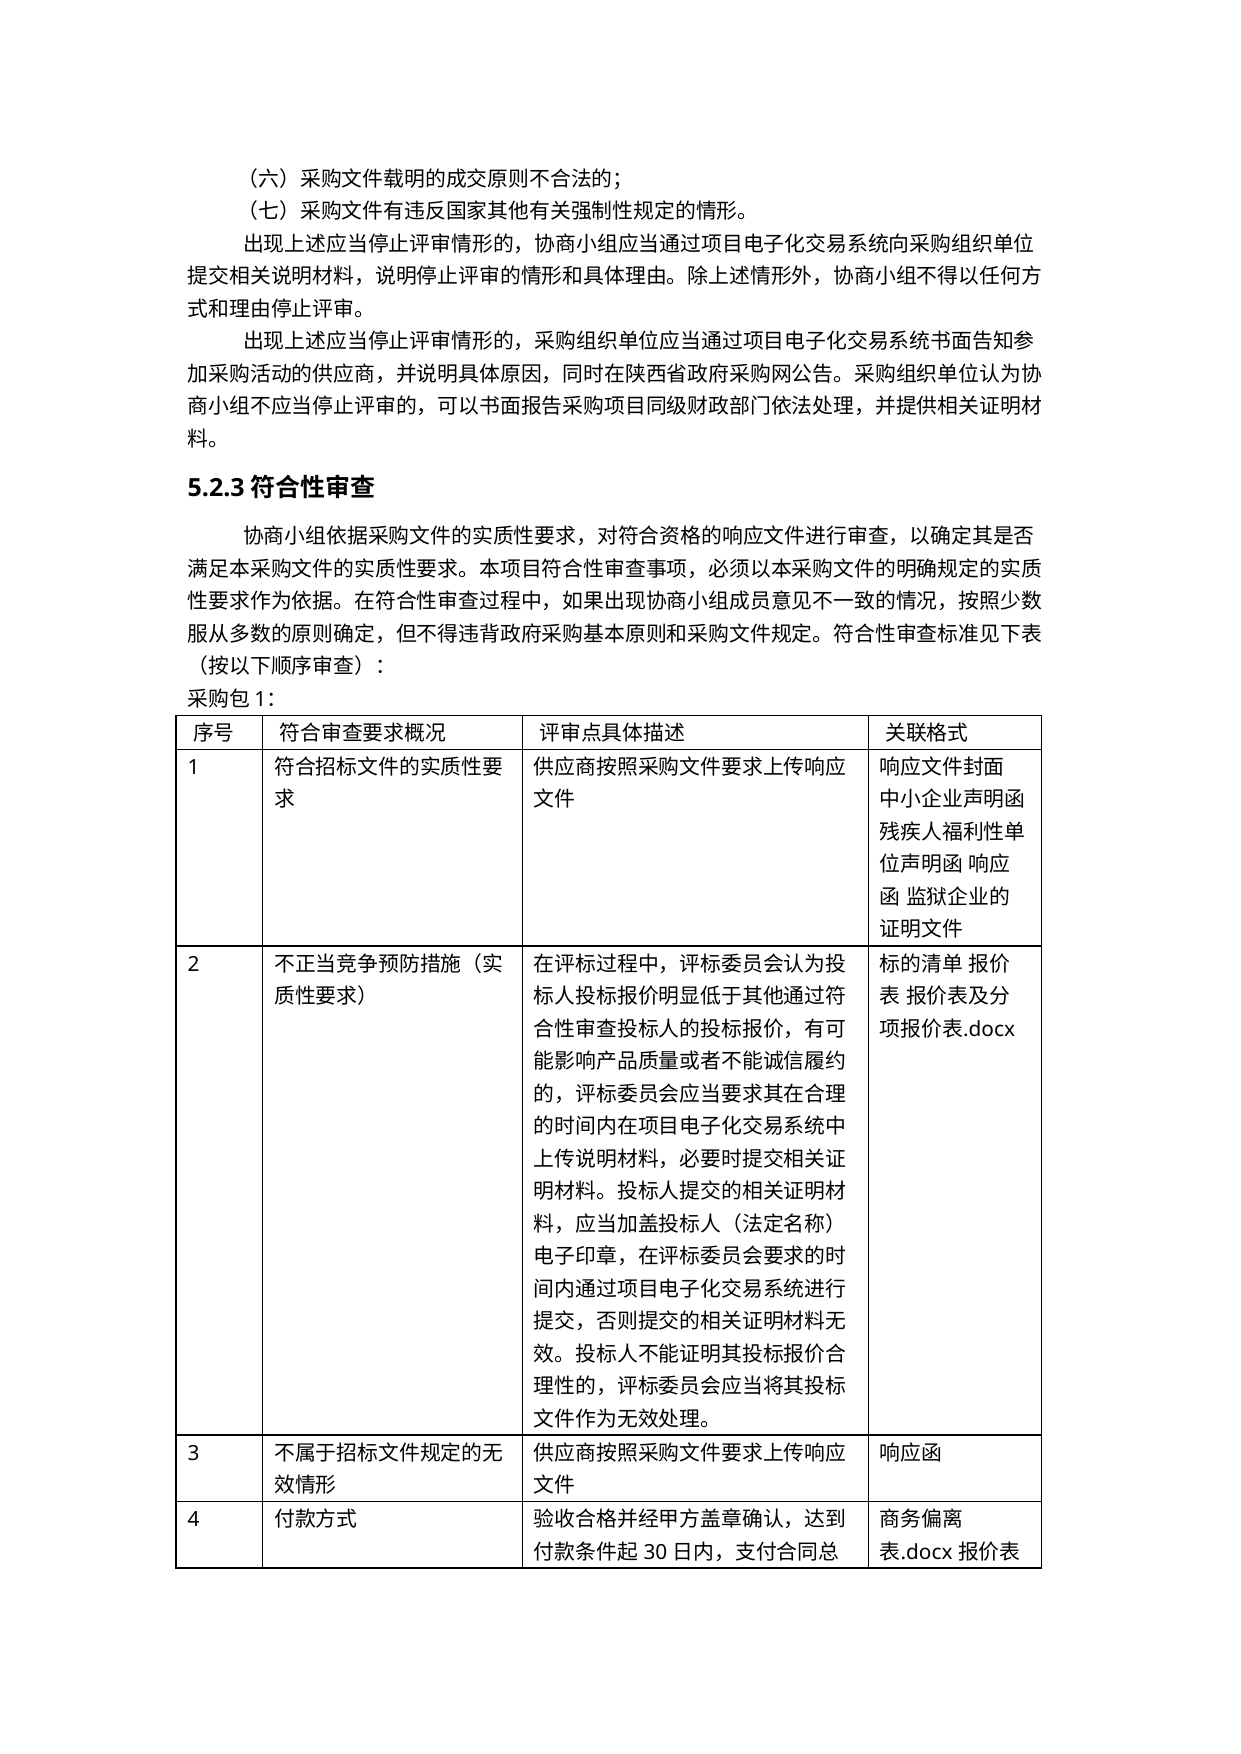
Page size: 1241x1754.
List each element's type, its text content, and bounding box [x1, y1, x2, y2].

table_header 关联格式 [869, 716, 1041, 748]
table_cell 不属于招标文件规定的无效情形 [263, 1436, 522, 1501]
text （六）采购文件载明的成交原则不合法的； [187, 162, 1053, 194]
table_cell 3 [177, 1436, 262, 1501]
text （七）采购文件有违反国家其他有关强制性规定的情形。 [187, 194, 1053, 227]
table_cell 标的清单 报价表 报价表及分项报价表.docx [869, 947, 1041, 1434]
table_cell 符合招标文件的实质性要求 [263, 750, 522, 945]
text 出现上述应当停止评审情形的，采购组织单位应当通过项目电子化交易系统书面告知参加采购活动的供应商，并说明具体原因，同时在陕西省政府采购网公告。采购组织单位认为协商小组不应当停止评审的，可以书面报告采购项目同级财政部门依法处理，并提供相关证明材料。 [187, 324, 1053, 454]
table_cell 1 [177, 750, 262, 945]
table_cell 在评标过程中，评标委员会认为投标人投标报价明显低于其他通过符合性审查投标人的投标报价，有可能影响产品质量或者不能诚信履约的，评标委员会应当要求其在合理的时间内在项目电子化交易系统中上传说明材料，必要时提交相关证明材料。投标人提交的相关证明材料，应当加盖投标人（法定名称）电子印章，在评标委员会要求的时间内通过项目电子化交易系统进行提交，否则提交的相关证明材料无效。投标人不能证明其投标报价合理性的，评标委员会应当将其投标文件作为无效处理。 [523, 947, 868, 1434]
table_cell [869, 1502, 1041, 1567]
table_header 符合审查要求概况 [263, 716, 522, 748]
table_header 评审点具体描述 [523, 716, 868, 748]
table_cell 4 [177, 1502, 262, 1567]
table_cell 供应商按照采购文件要求上传响应文件 [523, 750, 868, 945]
table_cell 付款方式 [263, 1502, 522, 1567]
table_cell 不正当竞争预防措施（实质性要求） [263, 947, 522, 1434]
table_cell 响应文件封面 中小企业声明函 残疾人福利性单位声明函 响应函 监狱企业的证明文件 [869, 750, 1041, 945]
text 采购包1： [187, 682, 1053, 714]
table_cell 供应商按照采购文件要求上传响应文件 [523, 1436, 868, 1501]
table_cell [523, 1502, 868, 1567]
text 协商小组依据采购文件的实质性要求，对符合资格的响应文件进行审查，以确定其是否满足本采购文件的实质性要求。本项目符合性审查事项，必须以本采购文件的明确规定的实质性要求作为依据。在符合性审查过程中，如果出现协商小组成员意见不一致的情况，按照少数服从多数的原则确定，但不得违背政府采购基本原则和采购文件规定。符合性审查标准见下表（按以下顺序审查）： [187, 519, 1053, 682]
text 5.2.3符合性审查 [187, 454, 1053, 519]
table_cell 2 [177, 947, 262, 1434]
table_header 序号 [177, 716, 262, 748]
text 出现上述应当停止评审情形的，协商小组应当通过项目电子化交易系统向采购组织单位提交相关说明材料，说明停止评审的情形和具体理由。除上述情形外，协商小组不得以任何方式和理由停止评审。 [187, 227, 1053, 324]
table_cell 响应函 [869, 1436, 1041, 1501]
